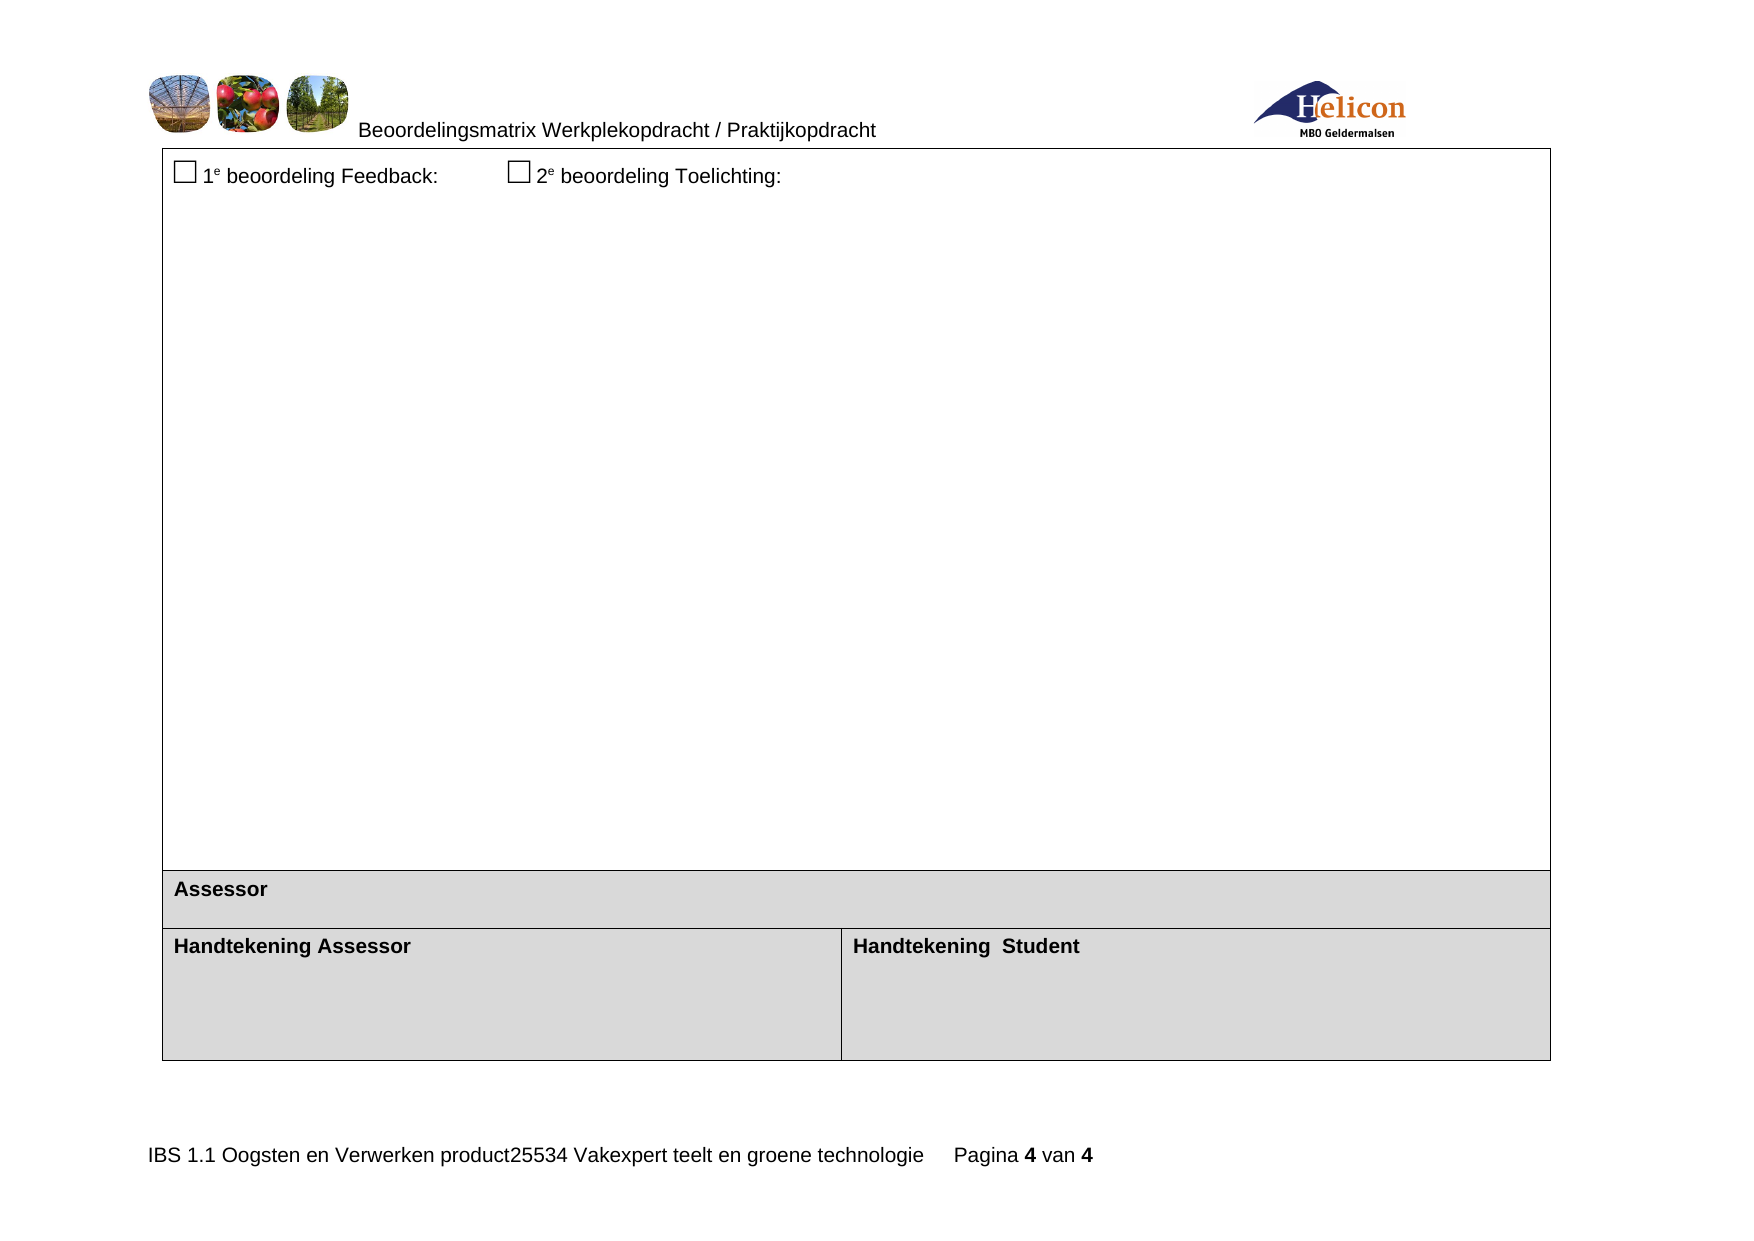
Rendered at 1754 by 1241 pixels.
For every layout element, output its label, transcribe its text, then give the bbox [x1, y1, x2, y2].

table_cell Handtekening Student [842, 929, 1550, 1060]
picture [147, 73, 355, 137]
picture [1253, 81, 1406, 137]
table_cell Handtekening Assessor [163, 929, 841, 1060]
table_cell Assessor [163, 871, 1550, 928]
table_cell □ 1e beoordeling Feedback: □ 2e beoordeling Toelichting: [163, 149, 1550, 870]
